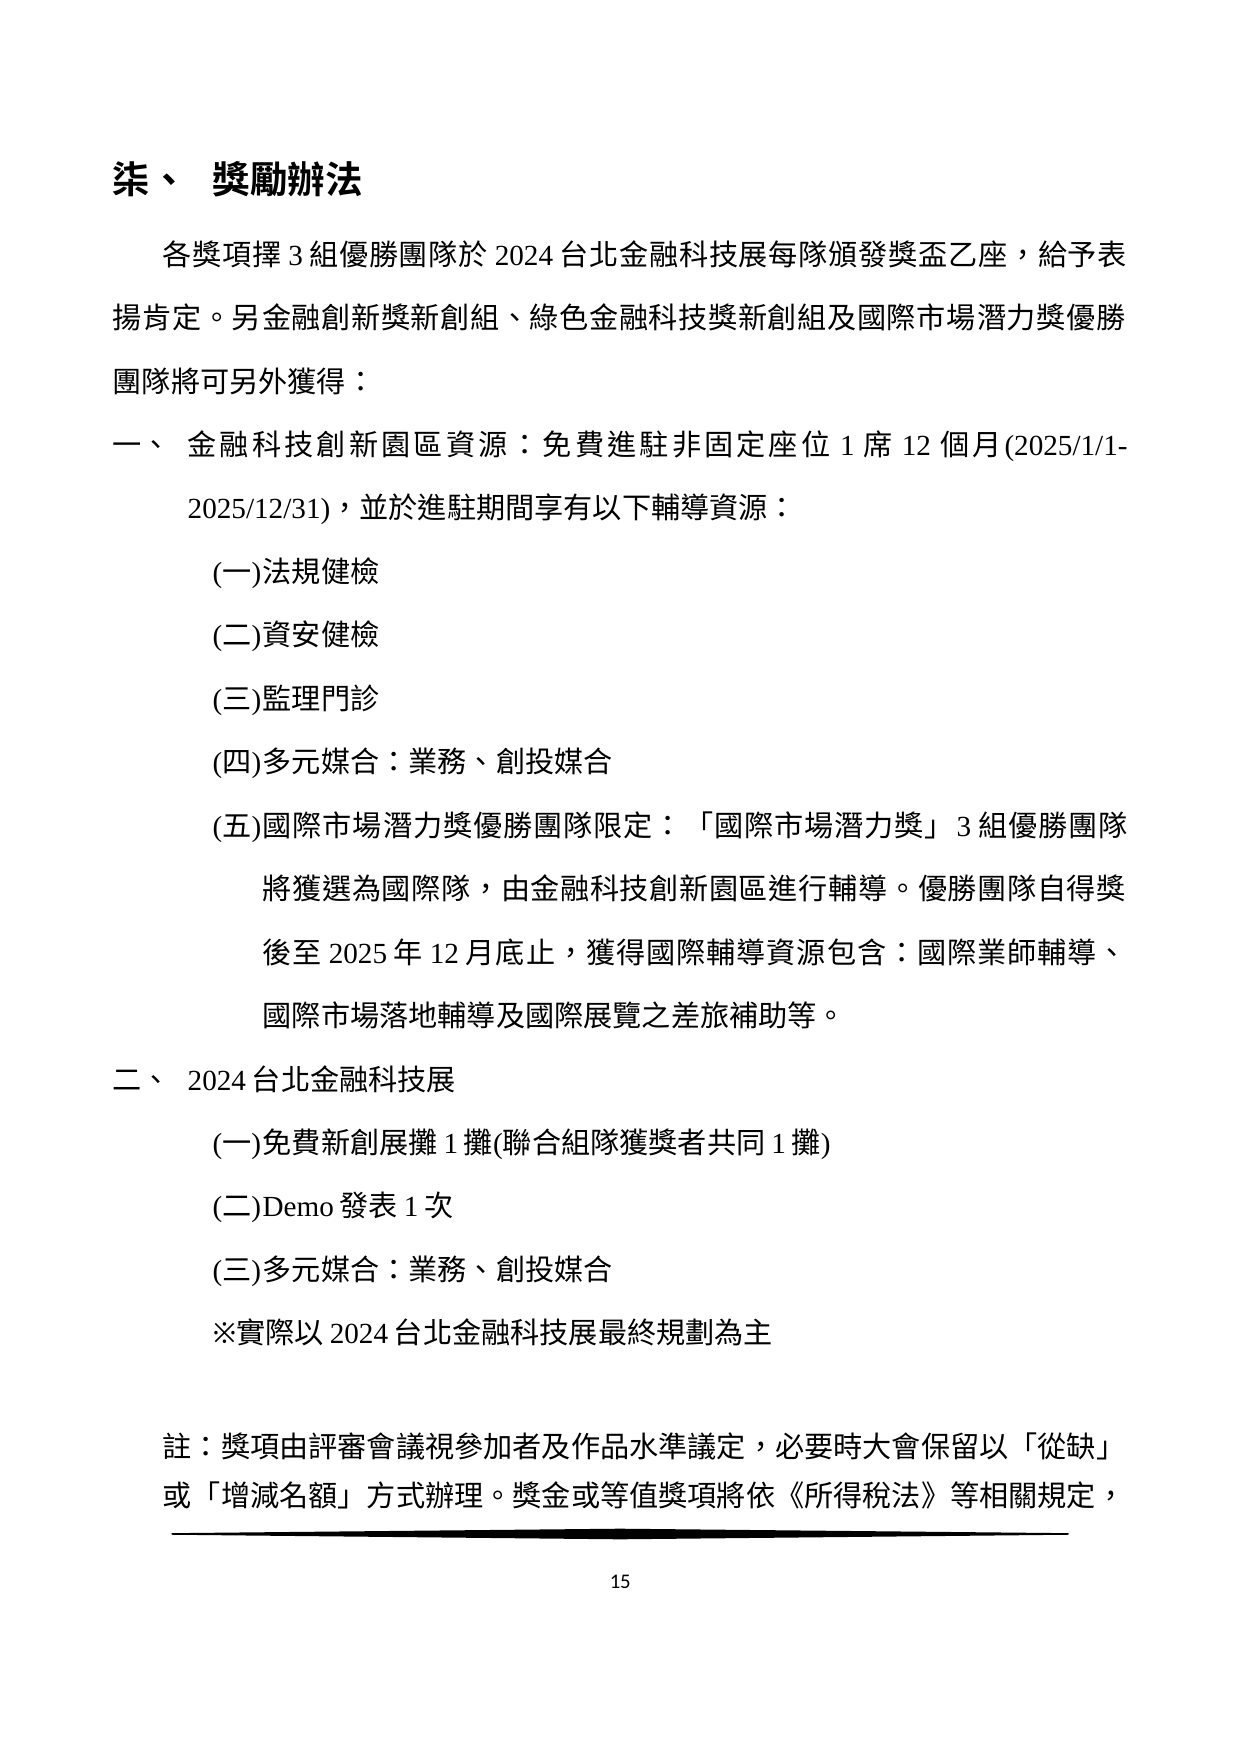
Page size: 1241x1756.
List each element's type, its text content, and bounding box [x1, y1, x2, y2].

text 各獎項擇3組優勝團隊於2024台北金融科技展每隊頒發獎盃乙座，給予表揚肯定。另金融創新獎新創組、綠色金融科技獎新創組及國際市場潛力獎優勝團隊將可另外獲得： [112, 231, 1128, 401]
list 多元媒合：業務、創投媒合 [212, 1246, 1128, 1289]
list 國際市場潛力獎優勝團隊限定：「國際市場潛力獎」3組優勝團隊將獲選為國際隊，由金融科技創新園區進行輔導。優勝團隊自得獎後至2025年12月底止，獲得國際輔導資源包含：國際業師輔導、國際市場落地輔導及國際展覽之差旅補助等。 [212, 802, 1128, 1035]
text ※實際以2024台北金融科技展最終規劃為主 [212, 1310, 1128, 1352]
list Demo發表1次 [212, 1183, 1128, 1225]
list 2024台北金融科技展 [112, 1056, 1128, 1098]
list 免費新創展攤1攤(聯合組隊獲獎者共同1攤) [212, 1119, 1128, 1162]
list 多元媒合：業務、創投媒合 [212, 739, 1128, 781]
list 資安健檢 [212, 612, 1128, 654]
list 監理門診 [212, 675, 1128, 718]
list 金融科技創新園區資源：免費進駐非固定座位1席12個月(2025/1/1-2025/12/31)，並於進駐期間享有以下輔導資源： [112, 422, 1128, 527]
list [162, 1423, 1128, 1514]
list 獎勵辦法 [112, 150, 1128, 204]
list 法規健檢 [212, 548, 1128, 591]
